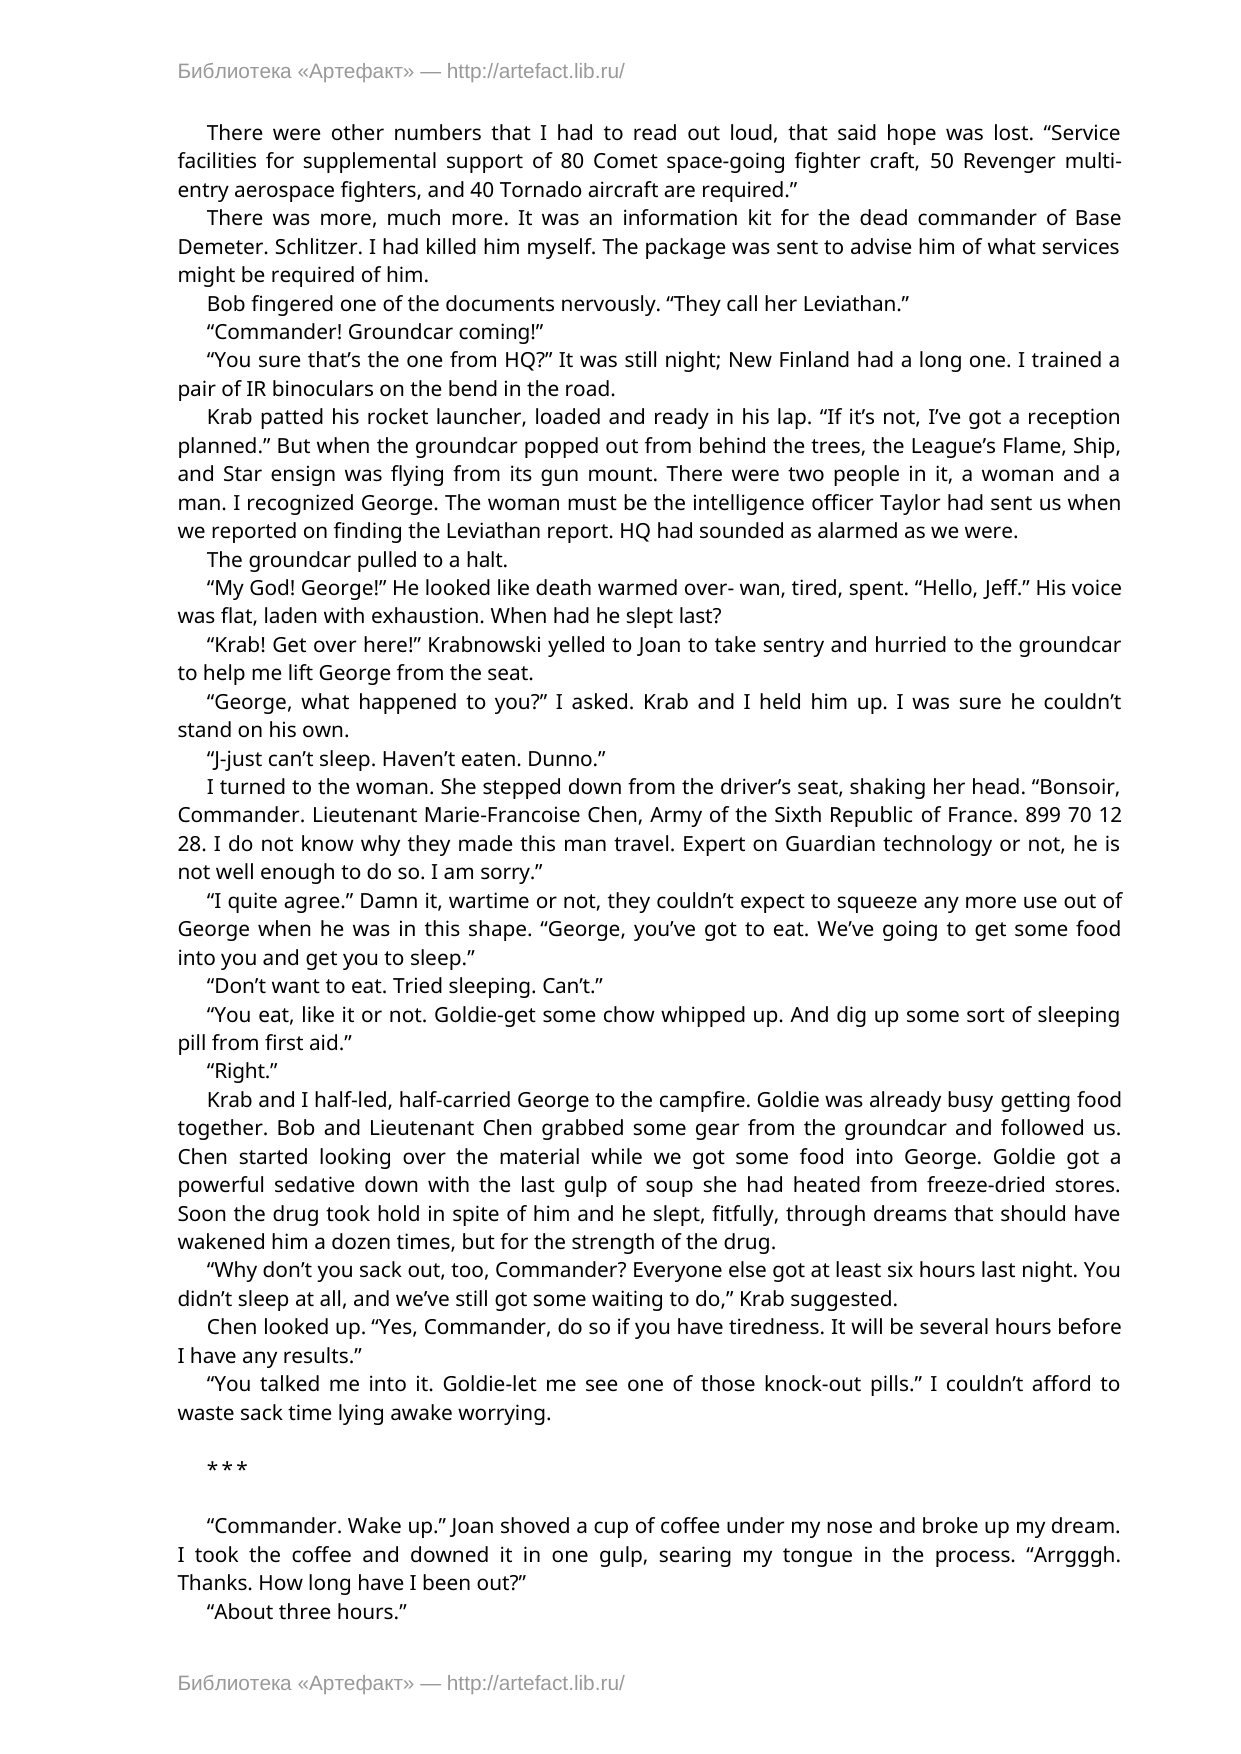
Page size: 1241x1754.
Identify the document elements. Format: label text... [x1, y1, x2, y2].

text There were other numbers that I had to read out loud, that said hope was lost. “Service facilities for supplemental support of 80 Comet space-going fighter craft, 50 Revenger multi-entry aerospace fighters, and 40 Tornado aircraft are required.” [177, 118, 1122, 203]
text Krab patted his rocket launcher, loaded and ready in his lap. “If it’s not, I’ve got a reception planned.” But when the groundcar popped out from behind the trees, the League’s Flame, Ship, and Star ensign was flying from its gun mount. There were two people in it, a woman and a man. I recognized George. The woman must be the intelligence officer Taylor had sent us when we reported on finding the Leviathan report. HQ had sounded as alarmed as we were. [177, 402, 1122, 545]
text “You eat, like it or not. Goldie-get some chow whipped up. And dig up some sort of sleeping pill from first aid.” [177, 1000, 1122, 1057]
text The groundcar pulled to a halt. [177, 545, 1122, 573]
text “My God! George!” He looked like death warmed over- wan, tired, spent. “Hello, Jeff.” His voice was flat, laden with exhaustion. When had he slept last? [177, 573, 1122, 630]
text “Commander. Wake up.” Joan shoved a cup of coffee under my nose and broke up my dream. I took the coffee and downed it in one gulp, searing my tongue in the process. “Arrgggh. Thanks. How long have I been out?” [177, 1512, 1122, 1597]
text “Right.” [177, 1057, 1122, 1085]
text “You talked me into it. Goldie-let me see one of those knock-out pills.” I couldn’t afford to waste sack time lying awake worrying. [177, 1369, 1122, 1426]
text “You sure that’s the one from HQ?” It was still night; New Finland had a long one. I trained a pair of IR binoculars on the bend in the road. [177, 346, 1122, 402]
text “Don’t want to eat. Tried sleeping. Can’t.” [177, 971, 1122, 1000]
text “J-just can’t sleep. Haven’t eaten. Dunno.” [177, 744, 1122, 772]
text “Why don’t you sack out, too, Commander? Everyone else got at least six hours last night. You didn’t sleep at all, and we’ve still got some waiting to do,” Krab suggested. [177, 1256, 1122, 1312]
text I turned to the woman. She stepped down from the driver’s seat, shaking her head. “Bonsoir, Commander. Lieutenant Marie-Francoise Chen, Army of the Sixth Republic of France. 899 70 12 28. I do not know why they made this man travel. Expert on Guardian technology or not, he is not well enough to do so. I am sorry.” [177, 772, 1122, 886]
text “George, what happened to you?” I asked. Krab and I held him up. I was sure he couldn’t stand on his own. [177, 687, 1122, 744]
text “About three hours.” [177, 1597, 1122, 1625]
text * * * [177, 1455, 1122, 1483]
text “Krab! Get over here!” Krabnowski yelled to Joan to take sentry and hurried to the groundcar to help me lift George from the seat. [177, 630, 1122, 687]
text “Commander! Groundcar coming!” [177, 317, 1122, 346]
text There was more, much more. It was an information kit for the dead commander of Base Demeter. Schlitzer. I had killed him myself. The package was sent to advise him of what services might be required of him. [177, 203, 1122, 289]
text Bob fingered one of the documents nervously. “They call her Leviathan.” [177, 289, 1122, 317]
text Krab and I half-led, half-carried George to the campfire. Goldie was already busy getting food together. Bob and Lieutenant Chen grabbed some gear from the groundcar and followed us. Chen started looking over the material while we got some food into George. Goldie got a powerful sedative down with the last gulp of soup she had heated from freeze-dried stores. Soon the drug took hold in spite of him and he slept, fitfully, through dreams that should have wakened him a dozen times, but for the strength of the drug. [177, 1085, 1122, 1256]
text Chen looked up. “Yes, Commander, do so if you have tiredness. It will be several hours before I have any results.” [177, 1312, 1122, 1369]
text “I quite agree.” Damn it, wartime or not, they couldn’t expect to squeeze any more use out of George when he was in this shape. “George, you’ve got to eat. We’ve going to get some food into you and get you to sleep.” [177, 886, 1122, 971]
